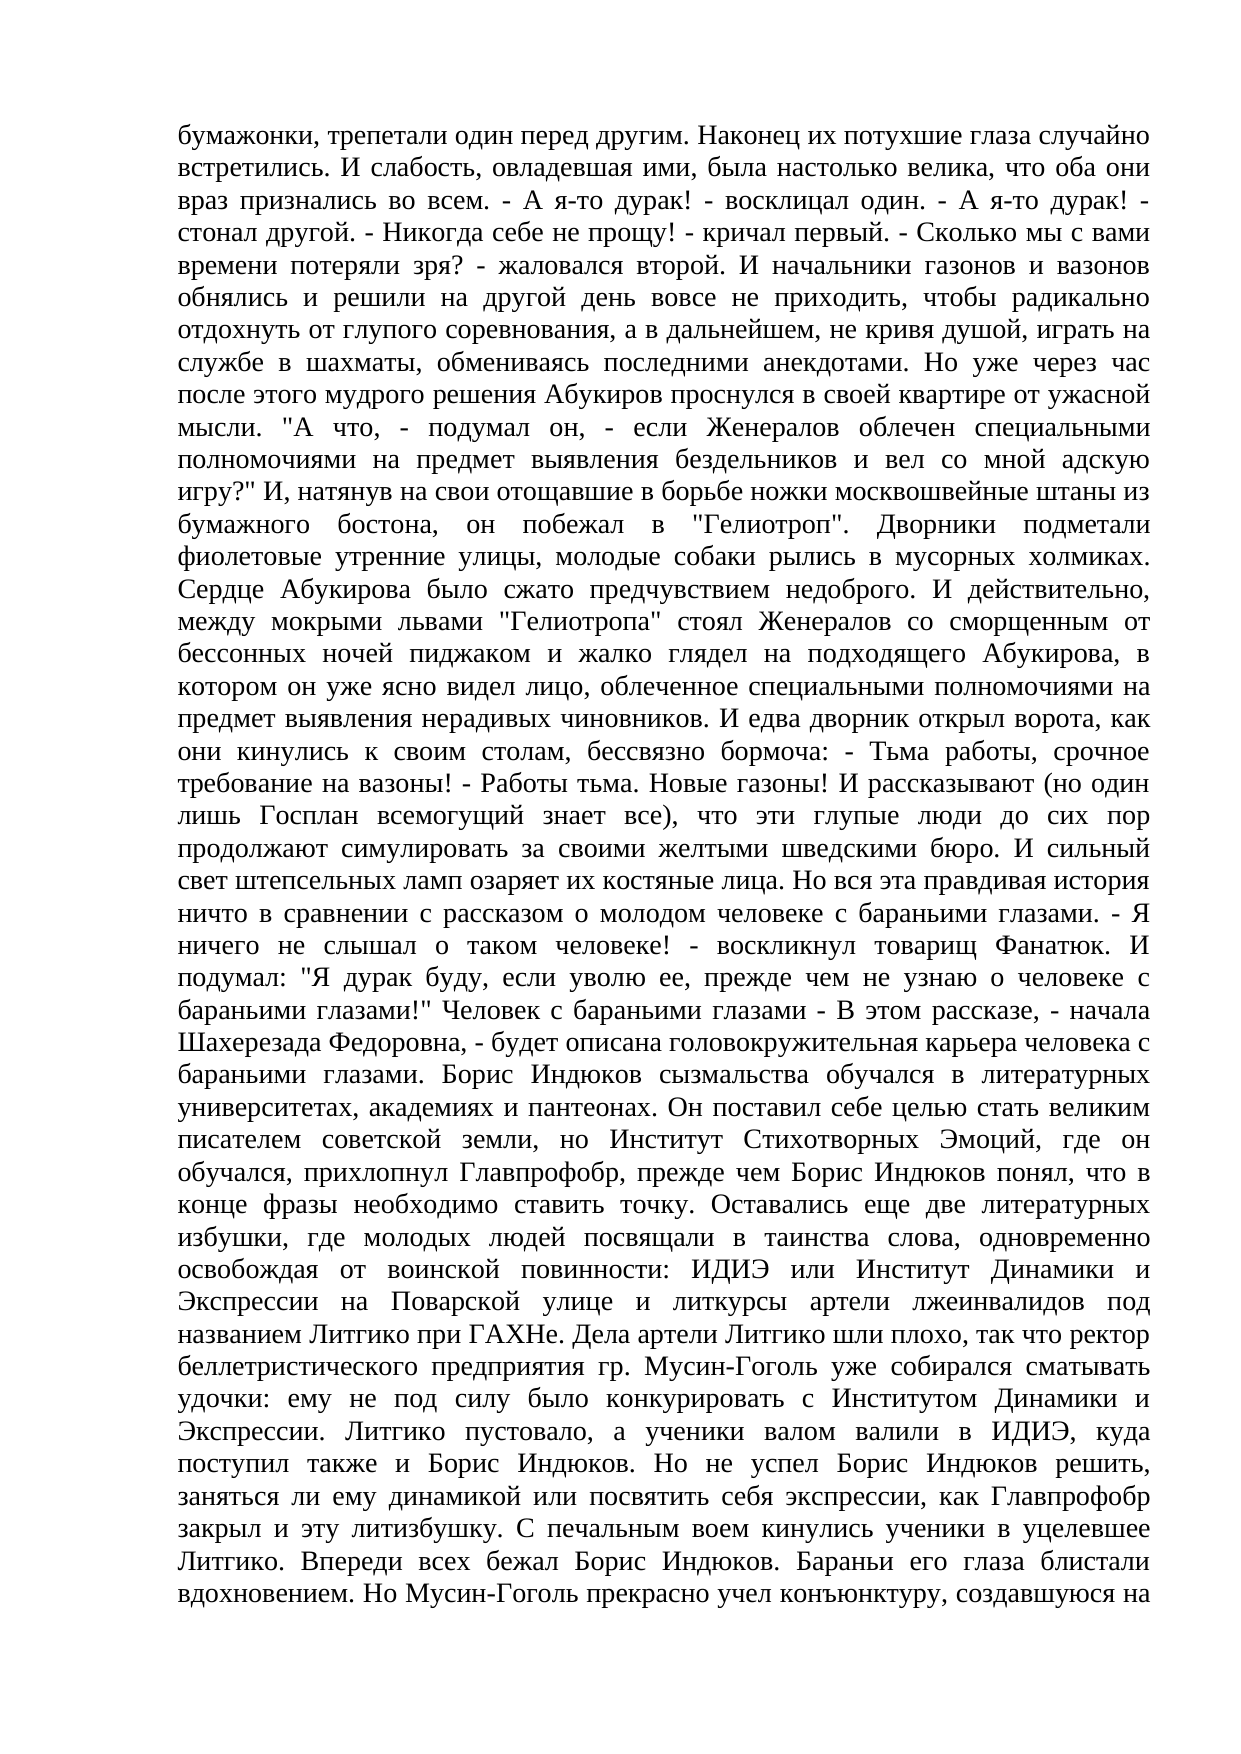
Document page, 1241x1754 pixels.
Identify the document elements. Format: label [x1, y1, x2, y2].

text [177, 118, 1152, 1608]
